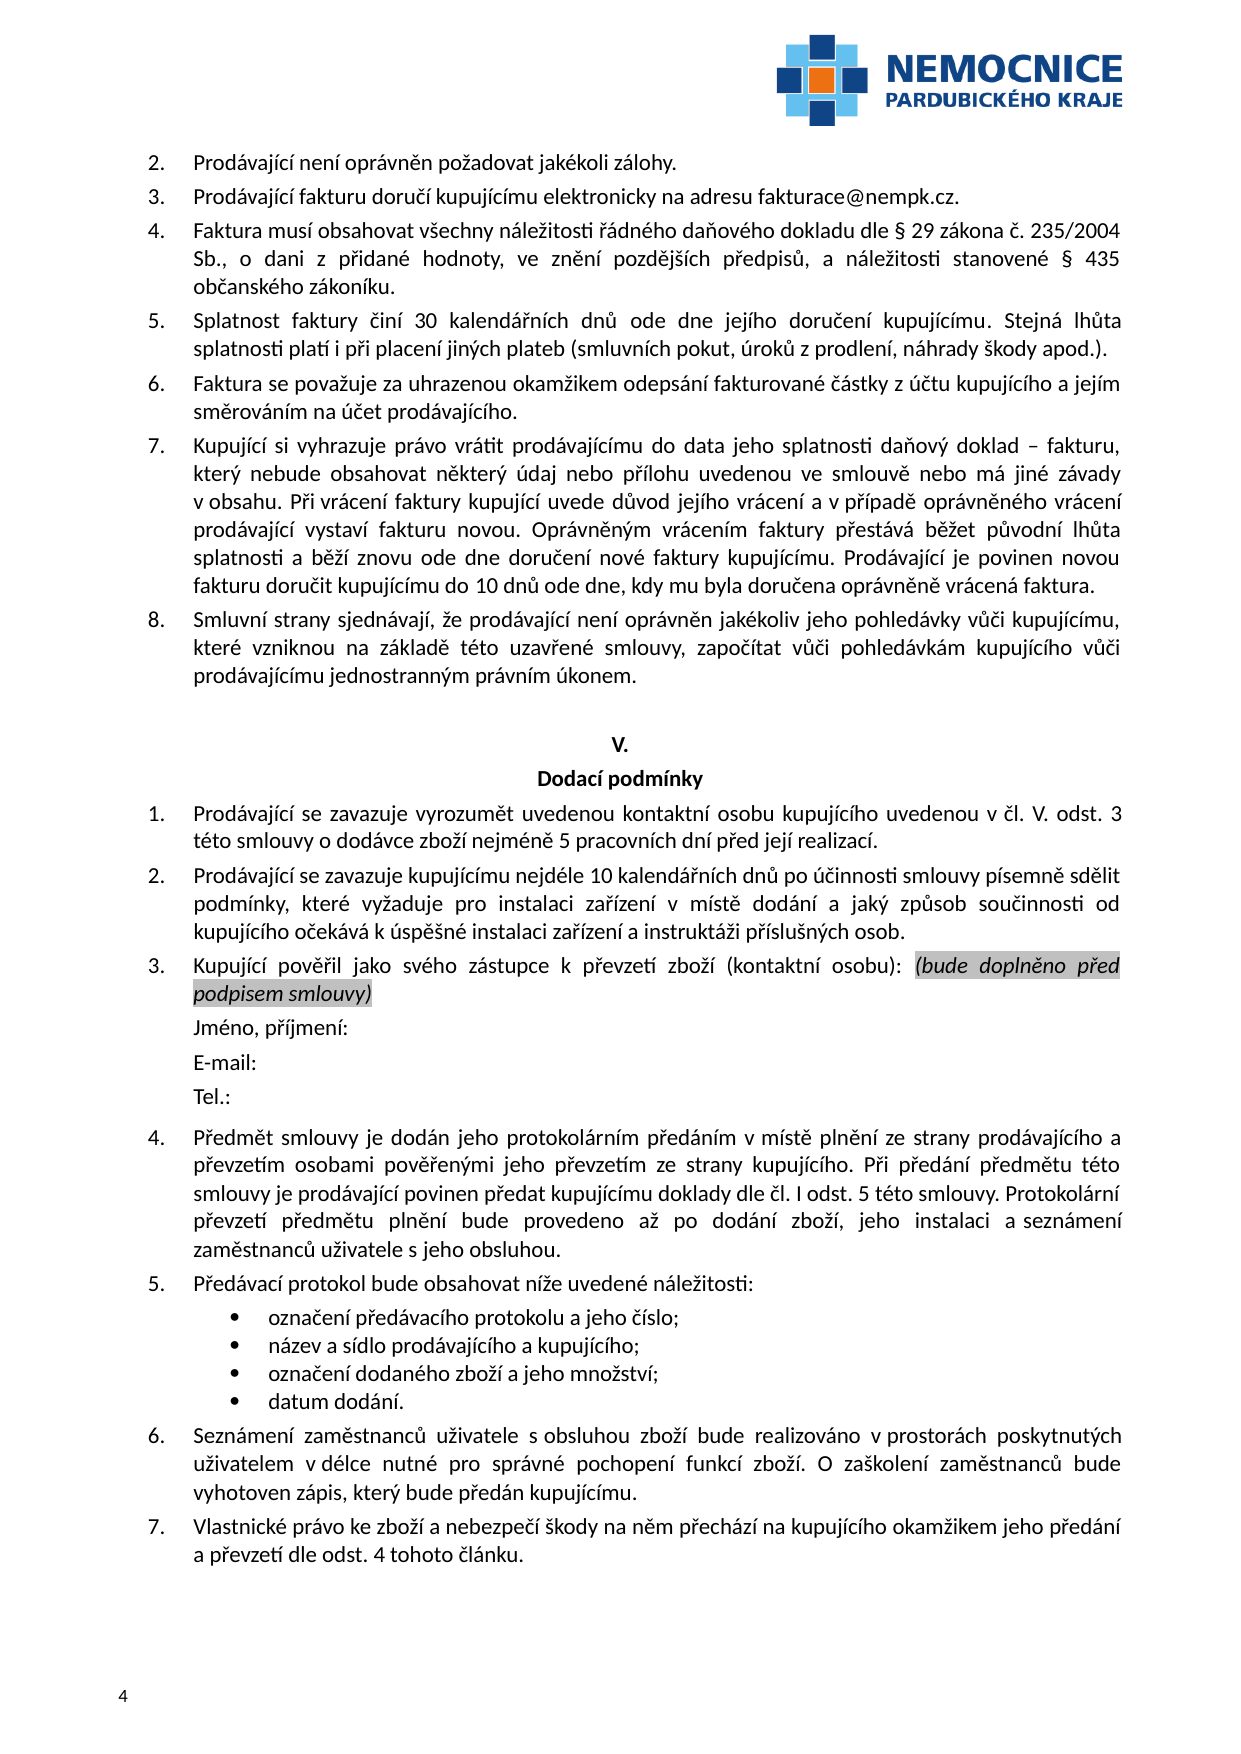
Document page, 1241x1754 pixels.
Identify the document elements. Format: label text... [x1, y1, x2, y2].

list datum dodání. [231, 1387, 1122, 1415]
list Splatnost faktury činí 30 kalendářních dnů ode dne jejího doručení kupujícímu. Stejná lhůta splatnosti platí i při placení jiných plateb (smluvních pokut, úroků z prodlení, náhrady škody apod.). [148, 307, 1122, 363]
list Kupující si vyhrazuje právo vrátit prodávajícímu do data jeho splatnosti daňový doklad – fakturu, který nebude obsahovat některý údaj nebo přílohu uvedenou ve smlouvě nebo má jiné závady v obsahu. Při vrácení faktury kupující uvede důvod jejího vrácení a v případě oprávněného vrácení prodávající vystaví fakturu novou. Oprávněným vrácením faktury přestává běžet původní lhůta splatnosti a běží znovu ode dne doručení nové faktury kupujícímu. Prodávající je povinen novou fakturu doručit kupujícímu do 10 dnů ode dne, kdy mu byla doručena oprávněně vrácená faktura. [148, 431, 1122, 599]
list Kupující pověřil jako svého zástupce k převzetí zboží (kontaktní osobu): (bude doplněno před podpisem smlouvy) [148, 951, 1122, 1007]
list Prodávající se zavazuje vyrozumět uvedenou kontaktní osobu kupujícího uvedenou v čl. V. odst. 3 této smlouvy o dodávce zboží nejméně 5 pracovních dní před její realizací. [148, 799, 1122, 855]
text Dodací podmínky [118, 764, 1122, 792]
text Tel.: [193, 1082, 1122, 1110]
list Seznámení zaměstnanců uživatele s obsluhou zboží bude realizováno v prostorách poskytnutých uživatelem v délce nutné pro správné pochopení funkcí zboží. O zaškolení zaměstnanců bude vyhotoven zápis, který bude předán kupujícímu. [148, 1422, 1122, 1506]
list Prodávající není oprávněn požadovat jakékoli zálohy. [148, 148, 1122, 176]
text v. [118, 730, 1122, 758]
picture [775, 33, 1123, 127]
list Smluvní strany sjednávají, že prodávající není oprávněn jakékoliv jeho pohledávky vůči kupujícímu, které vzniknou na základě této uzavřené smlouvy, započítat vůči pohledávkám kupujícího vůči prodávajícímu jednostranným právním úkonem. [148, 606, 1122, 689]
list Prodávající se zavazuje kupujícímu nejdéle 10 kalendářních dnů po účinnosti smlouvy písemně sdělit podmínky, které vyžaduje pro instalaci zařízení v místě dodání a jaký způsob součinnosti od kupujícího očekává k úspěšné instalaci zařízení a instruktáži příslušných osob. [148, 861, 1122, 945]
list Předmět smlouvy je dodán jeho protokolárním předáním v místě plnění ze strany prodávajícího a převzetím osobami pověřenými jeho převzetím ze strany kupujícího. Při předání předmětu této smlouvy je prodávající povinen předat kupujícímu doklady dle čl. I odst. 5 této smlouvy. Protokolární převzetí předmětu plnění bude provedeno až po dodání zboží, jeho instalaci a seznámení zaměstnanců uživatele s jeho obsluhou. [148, 1123, 1122, 1263]
list Faktura se považuje za uhrazenou okamžikem odepsání fakturované částky z účtu kupujícího a jejím směrováním na účet prodávajícího. [148, 369, 1122, 425]
list název a sídlo prodávajícího a kupujícího; [231, 1331, 1122, 1359]
list Předávací protokol bude obsahovat níže uvedené náležitosti: [148, 1269, 1122, 1297]
list označení předávacího protokolu a jeho číslo; [231, 1303, 1122, 1331]
text Jméno, příjmení: [193, 1013, 1122, 1042]
list Faktura musí obsahovat všechny náležitosti řádného daňového dokladu dle § 29 zákona č. 235/2004 Sb., o dani z přidané hodnoty, ve znění pozdějších předpisů, a náležitosti stanovené § 435 občanského zákoníku. [148, 216, 1122, 300]
list Vlastnické právo ke zboží a nebezpečí škody na něm přechází na kupujícího okamžikem jeho předání a převzetí dle odst. 4 tohoto článku. [148, 1512, 1122, 1568]
list označení dodaného zboží a jeho množství; [231, 1359, 1122, 1387]
text E-mail: [193, 1048, 1122, 1076]
list Prodávající fakturu doručí kupujícímu elektronicky na adresu fakturace@nempk.cz. [148, 182, 1122, 210]
